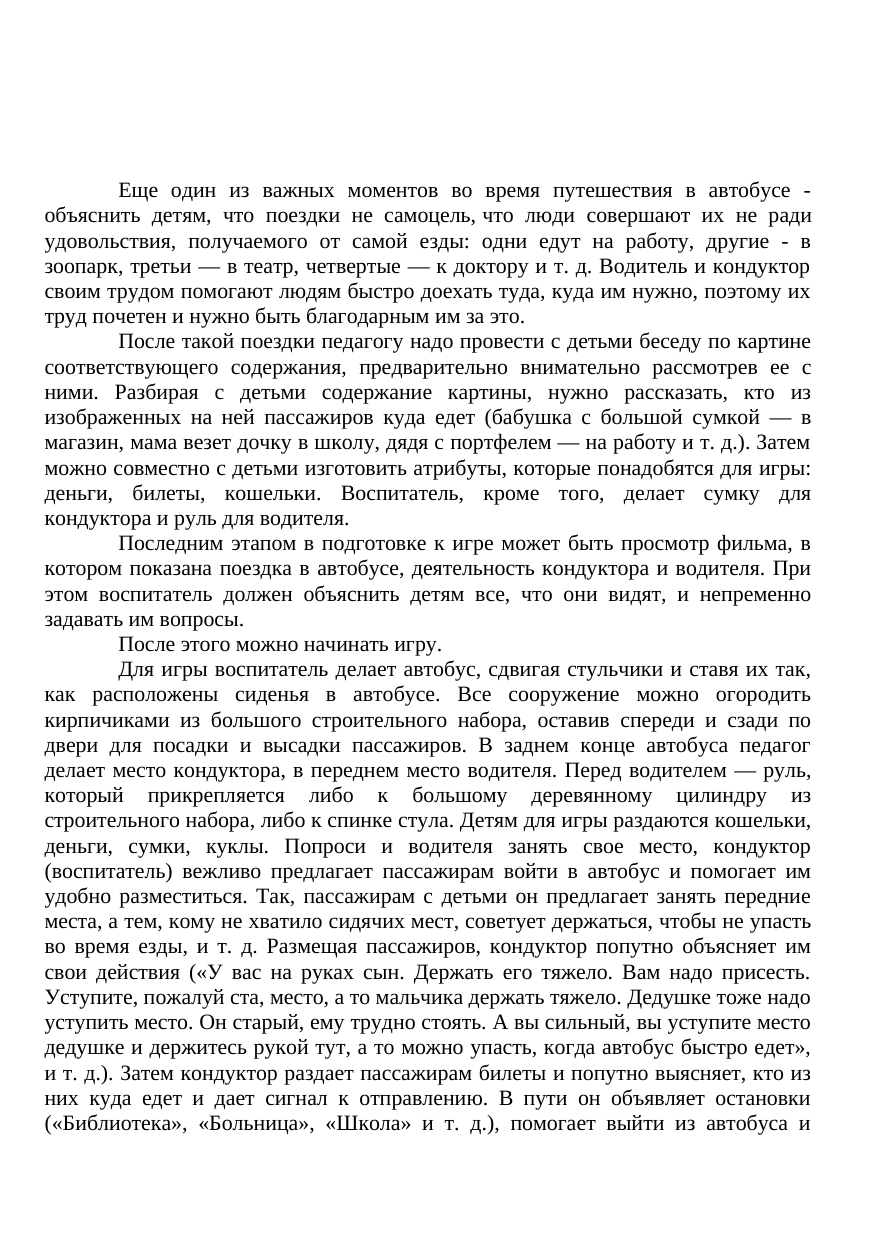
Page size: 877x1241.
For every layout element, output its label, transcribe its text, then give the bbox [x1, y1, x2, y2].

text После этого можно начинать игру. [44, 631, 812, 656]
text После такой поездки педагогу надо провести с детьми беседу по картине соответствующего содержания, предварительно внимательно рассмотрев ее с ними. Разбирая с детьми содержание картины, нужно рассказать, кто из изображенных на ней пассажиров куда едет (бабушка с большой сумкой — в магазин, мама везет дочку в школу, дядя с портфелем — на работу и т. д.). Затем можно совместно с детьми изготовить атрибуты, которые понадобятся для игры: деньги, билеты, кошельки. Воспитатель, кроме того, делает сумку для кондуктора и руль для водителя. [44, 328, 812, 530]
text Еще один из важных моментов во время путешествия в автобусе - объяснить детям, что поездки не самоцель, что люди совершают их не ради удовольствия, получаемого от самой езды: одни едут на работу, другие - в зоопарк, третьи — в театр, четвертые — к доктору и т. д. Водитель и кондуктор своим трудом помогают людям быстро доехать туда, куда им нужно, поэтому их труд почетен и нужно быть благодарным им за это. [44, 177, 812, 328]
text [44, 656, 812, 1135]
text Последним этапом в подготовке к игре может быть просмотр фильма, в котором показана поездка в автобусе, деятельность кондуктора и водителя. При этом воспитатель должен объяснить детям все, что они видят, и непременно задавать им вопросы. [44, 530, 812, 631]
